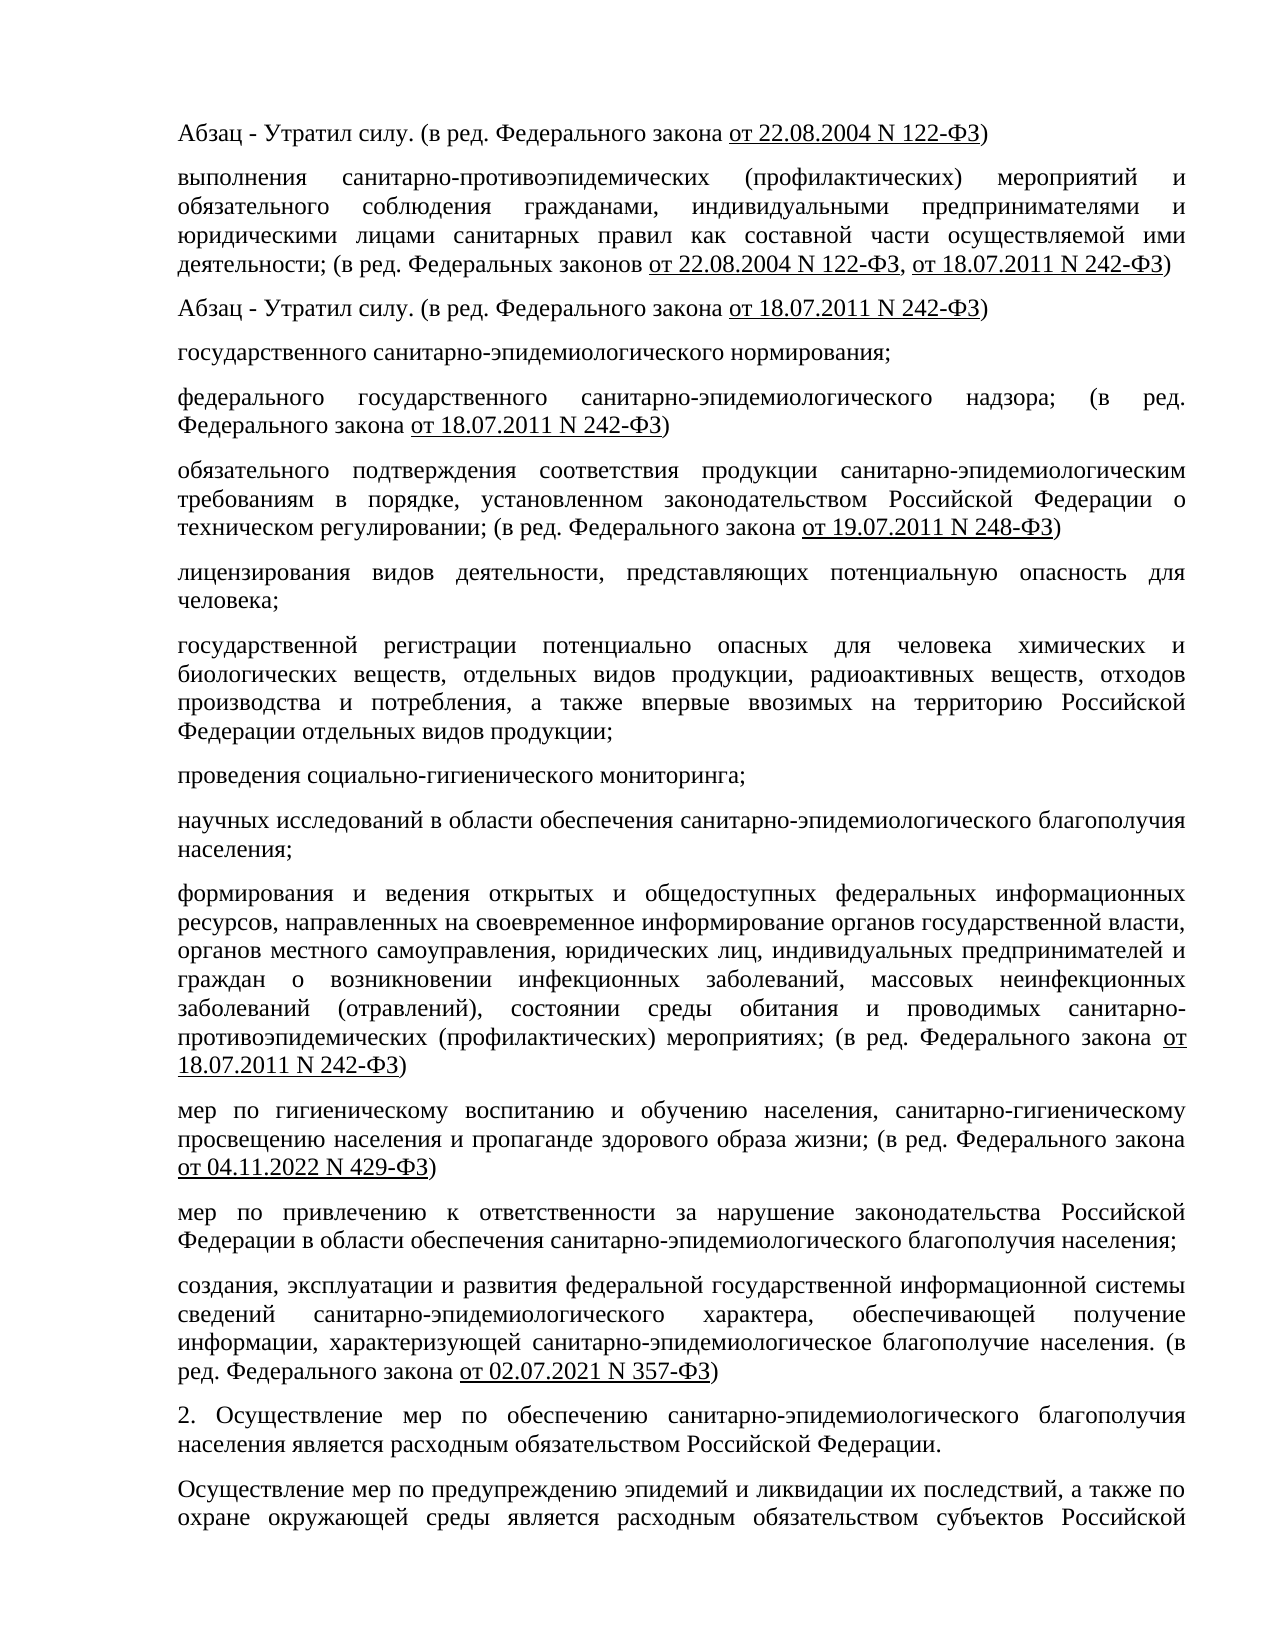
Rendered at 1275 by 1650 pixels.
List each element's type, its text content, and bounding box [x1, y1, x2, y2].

text государственного санитарно-эпидемиологического нормирования; [177, 337, 1186, 366]
text обязательного подтверждения соответствия продукции санитарно-эпидемиологическим требованиям в порядке, установленном законодательством Российской Федерации о техническом регулировании; (в ред. Федерального закона от 19.07.2011 N 248-ФЗ) [177, 455, 1186, 541]
text выполнения санитарно-противоэпидемических (профилактических) мероприятий и обязательного соблюдения гражданами, индивидуальными предпринимателями и юридическими лицами санитарных правил как составной части осуществляемой ими деятельности; (в ред. Федеральных законов от 22.08.2004 N 122-ФЗ, от 18.07.2011 N 242-ФЗ) [177, 162, 1186, 277]
text Абзац - Утратил силу. (в ред. Федерального закона от 18.07.2011 N 242-ФЗ) [177, 293, 1186, 322]
text мер по гигиеническому воспитанию и обучению населения, санитарно-гигиеническому просвещению населения и пропаганде здорового образа жизни; (в ред. Федерального закона от 04.11.2022 N 429-ФЗ) [177, 1095, 1186, 1181]
text мер по привлечению к ответственности за нарушение законодательства Российской Федерации в области обеспечения санитарно-эпидемиологического благополучия населения; [177, 1197, 1186, 1254]
text 2. Осуществление мер по обеспечению санитарно-эпидемиологического благополучия населения является расходным обязательством Российской Федерации. [177, 1401, 1186, 1458]
text проведения социально-гигиенического мониторинга; [177, 761, 1186, 789]
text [177, 1474, 1186, 1531]
text научных исследований в области обеспечения санитарно-эпидемиологического благополучия населения; [177, 805, 1186, 862]
text лицензирования видов деятельности, представляющих потенциальную опасность для человека; [177, 557, 1186, 614]
text Абзац - Утратил силу. (в ред. Федерального закона от 22.08.2004 N 122-ФЗ) [177, 118, 1186, 147]
text федерального государственного санитарно-эпидемиологического надзора; (в ред. Федерального закона от 18.07.2011 N 242-ФЗ) [177, 382, 1186, 439]
text создания, эксплуатации и развития федеральной государственной информационной системы сведений санитарно-эпидемиологического характера, обеспечивающей получение информации, характеризующей санитарно-эпидемиологическое благополучие населения. (в ред. Федерального закона от 02.07.2021 N 357-ФЗ) [177, 1270, 1186, 1385]
text формирования и ведения открытых и общедоступных федеральных информационных ресурсов, направленных на своевременное информирование органов государственной власти, органов местного самоуправления, юридических лиц, индивидуальных предпринимателей и граждан о возникновении инфекционных заболеваний, массовых неинфекционных заболеваний (отравлений), состоянии среды обитания и проводимых санитарно-противоэпидемических (профилактических) мероприятиях; (в ред. Федерального закона от 18.07.2011 N 242-ФЗ) [177, 878, 1186, 1079]
text государственной регистрации потенциально опасных для человека химических и биологических веществ, отдельных видов продукции, радиоактивных веществ, отходов производства и потребления, а также впервые ввозимых на территорию Российской Федерации отдельных видов продукции; [177, 630, 1186, 745]
